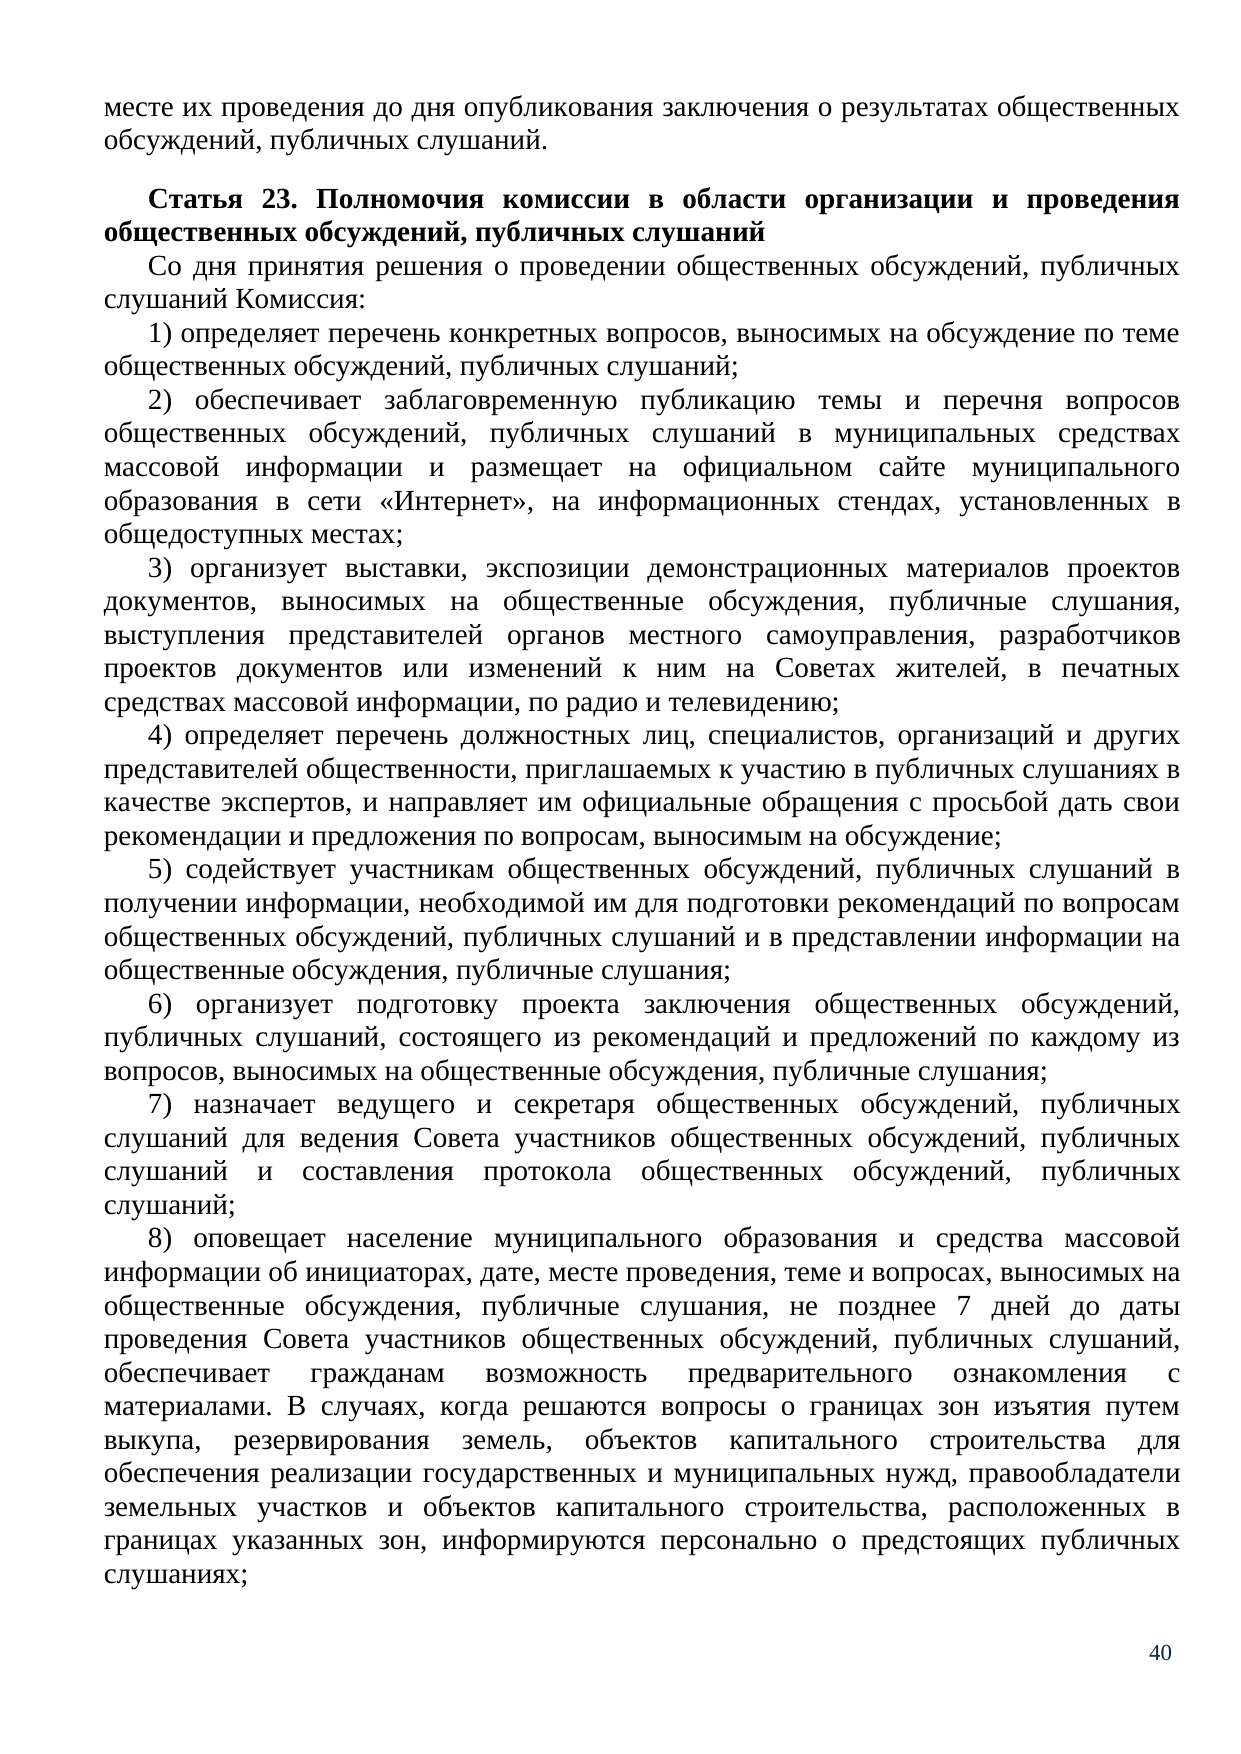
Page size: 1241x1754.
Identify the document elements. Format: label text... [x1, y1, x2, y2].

text 4) определяет перечень должностных лиц, специалистов, организаций и других представителей общественности, приглашаемых к участию в публичных слушаниях в качестве экспертов, и направляет им официальные обращения с просьбой дать свои рекомендации и предложения по вопросам, выносимым на обсуждение; [103, 717, 1181, 852]
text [103, 89, 1181, 156]
text 3) организует выставки, экспозиции демонстрационных материалов проектов документов, выносимых на общественные обсуждения, публичные слушания, выступления представителей органов местного самоуправления, разработчиков проектов документов или изменений к ним на Советах жителей, в печатных средствах массовой информации, по радио и телевидению; [103, 550, 1181, 717]
text 8) оповещает население муниципального образования и средства массовой информации об инициаторах, дате, месте проведения, теме и вопросах, выносимых на общественные обсуждения, публичные слушания, не позднее 7 дней до даты проведения Совета участников общественных обсуждений, публичных слушаний, обеспечивает гражданам возможность предварительного ознакомления с материалами. В случаях, когда решаются вопросы о границах зон изъятия путем выкупа, резервирования земель, объектов капитального строительства для обеспечения реализации государственных и муниципальных нужд, правообладатели земельных участков и объектов капитального строительства, расположенных в границах указанных зон, информируются персонально о предстоящих публичных слушаниях; [103, 1221, 1181, 1589]
text 1) определяет перечень конкретных вопросов, выносимых на обсуждение по теме общественных обсуждений, публичных слушаний; [103, 315, 1181, 382]
text 5) содействует участникам общественных обсуждений, публичных слушаний в получении информации, необходимой им для подготовки рекомендаций по вопросам общественных обсуждений, публичных слушаний и в представлении информации на общественные обсуждения, публичные слушания; [103, 852, 1181, 986]
text 7) назначает ведущего и секретаря общественных обсуждений, публичных слушаний для ведения Совета участников общественных обсуждений, публичных слушаний и составления протокола общественных обсуждений, публичных слушаний; [103, 1086, 1181, 1221]
text Со дня принятия решения о проведении общественных обсуждений, публичных слушаний Комиссия: [103, 248, 1181, 315]
text 6) организует подготовку проекта заключения общественных обсуждений, публичных слушаний, состоящего из рекомендаций и предложений по каждому из вопросов, выносимых на общественные обсуждения, публичные слушания; [103, 986, 1181, 1086]
text 2) обеспечивает заблаговременную публикацию темы и перечня вопросов общественных обсуждений, публичных слушаний в муниципальных средствах массовой информации и размещает на официальном сайте муниципального образования в сети «Интернет», на информационных стендах, установленных в общедоступных местах; [103, 382, 1181, 550]
text Статья 23. Полномочия комиссии в области организации и проведения общественных обсуждений, публичных слушаний [103, 181, 1181, 248]
